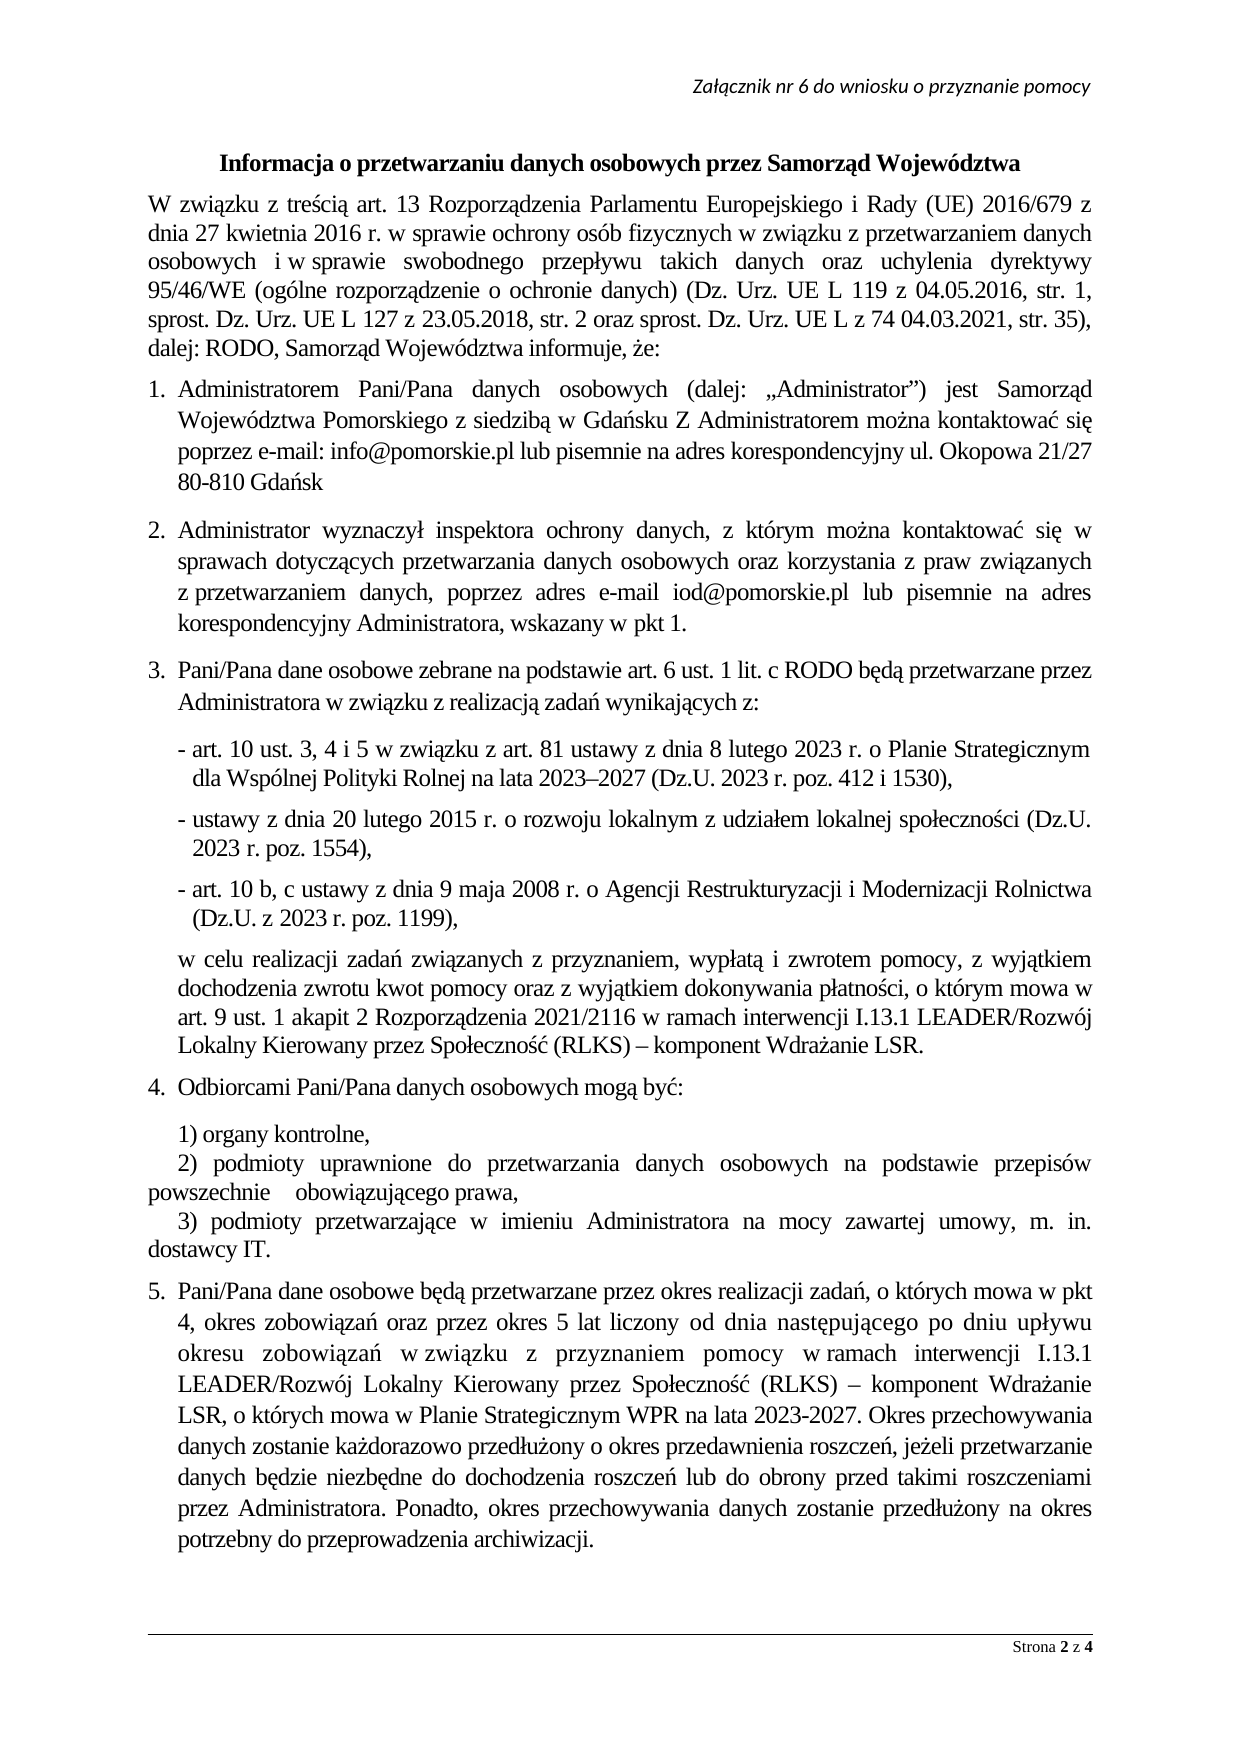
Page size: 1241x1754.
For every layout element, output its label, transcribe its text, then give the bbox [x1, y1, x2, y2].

text 1) organy kontrolne, [148, 1119, 1093, 1148]
text w celu realizacji zadań związanych z przyznaniem, wypłatą i zwrotem pomocy, z wyjątkiem dochodzenia zwrotu kwot pomocy oraz z wyjątkiem dokonywania płatności, o którym mowa w art. 9 ust. 1 akapit 2 Rozporządzenia 2021/2116 w ramach interwencji I.13.1 LEADER/Rozwój Lokalny Kierowany przez Społeczność (RLKS) – komponent Wdrażanie LSR. [177, 944, 1093, 1059]
text - art. 10 b, c ustawy z dnia 9 maja 2008 r. o Agencji Restrukturyzacji i Modernizacji Rolnictwa (Dz.U. z 2023 r. poz. 1199), [177, 874, 1093, 932]
text 3) podmioty przetwarzające w imieniu Administratora na mocy zawartej umowy, m. in. dostawcy IT. [148, 1206, 1093, 1263]
list Administratorem Pani/Pana danych osobowych (dalej: „Administrator”) jest Samorząd Województwa Pomorskiego z siedzibą w Gdańsku Z Administratorem można kontaktować się poprzez e-mail: info@pomorskie.pl lub pisemnie na adres korespondencyjny ul. Okopowa 21/27 80-810 Gdańsk [148, 374, 1093, 496]
list Administrator wyznaczył inspektora ochrony danych, z którym można kontaktować się w sprawach dotyczących przetwarzania danych osobowych oraz korzystania z praw związanych z przetwarzaniem danych, poprzez adres e-mail iod@pomorskie.pl lub pisemnie na adres korespondencyjny Administratora, wskazany w pkt 1. [148, 515, 1093, 637]
text - art. 10 ust. 3, 4 i 5 w związku z art. 81 ustawy z dnia 8 lutego 2023 r. o Planie Strategicznym dla Wspólnej Polityki Rolnej na lata 2023–2027 (Dz.U. 2023 r. poz. 412 i 1530), [177, 734, 1093, 792]
list Odbiorcami Pani/Pana danych osobowych mogą być: [148, 1072, 1093, 1101]
text W związku z treścią art. 13 Rozporządzenia Parlamentu Europejskiego i Rady (UE) 2016/679 z dnia 27 kwietnia 2016 r. w sprawie ochrony osób fizycznych w związku z przetwarzaniem danych osobowych i w sprawie swobodnego przepływu takich danych oraz uchylenia dyrektywy 95/46/WE (ogólne rozporządzenie o ochronie danych) (Dz. Urz. UE L 119 z 04.05.2016, str. 1, sprost. Dz. Urz. UE L 127 z 23.05.2018, str. 2 oraz sprost. Dz. Urz. UE L z 74 04.03.2021, str. 35), dalej: RODO, Samorząd Województwa informuje, że: [148, 189, 1093, 361]
text Informacja o przetwarzaniu danych osobowych przez Samorząd Województwa [148, 148, 1093, 176]
text 2) podmioty uprawnione do przetwarzania danych osobowych na podstawie przepisów powszechnie obowiązującego prawa, [148, 1148, 1093, 1206]
list Pani/Pana dane osobowe zebrane na podstawie art. 6 ust. 1 lit. c RODO będą przetwarzane przez Administratora w związku z realizacją zadań wynikających z: [148, 656, 1093, 715]
list Pani/Pana dane osobowe będą przetwarzane przez okres realizacji zadań, o których mowa w pkt 4, okres zobowiązań oraz przez okres 5 lat liczony od dnia następującego po dniu upływu okresu zobowiązań w związku z przyznaniem pomocy w ramach interwencji I.13.1 LEADER/Rozwój Lokalny Kierowany przez Społeczność (RLKS) – komponent Wdrażanie LSR, o których mowa w Planie Strategicznym WPR na lata 2023-2027. Okres przechowywania danych zostanie każdorazowo przedłużony o okres przedawnienia roszczeń, jeżeli przetwarzanie danych będzie niezbędne do dochodzenia roszczeń lub do obrony przed takimi roszczeniami przez Administratora. Ponadto, okres przechowywania danych zostanie przedłużony na okres potrzebny do przeprowadzenia archiwizacji. [148, 1276, 1093, 1553]
text - ustawy z dnia 20 lutego 2015 r. o rozwoju lokalnym z udziałem lokalnej społeczności (Dz.U. 2023 r. poz. 1554), [177, 804, 1093, 862]
